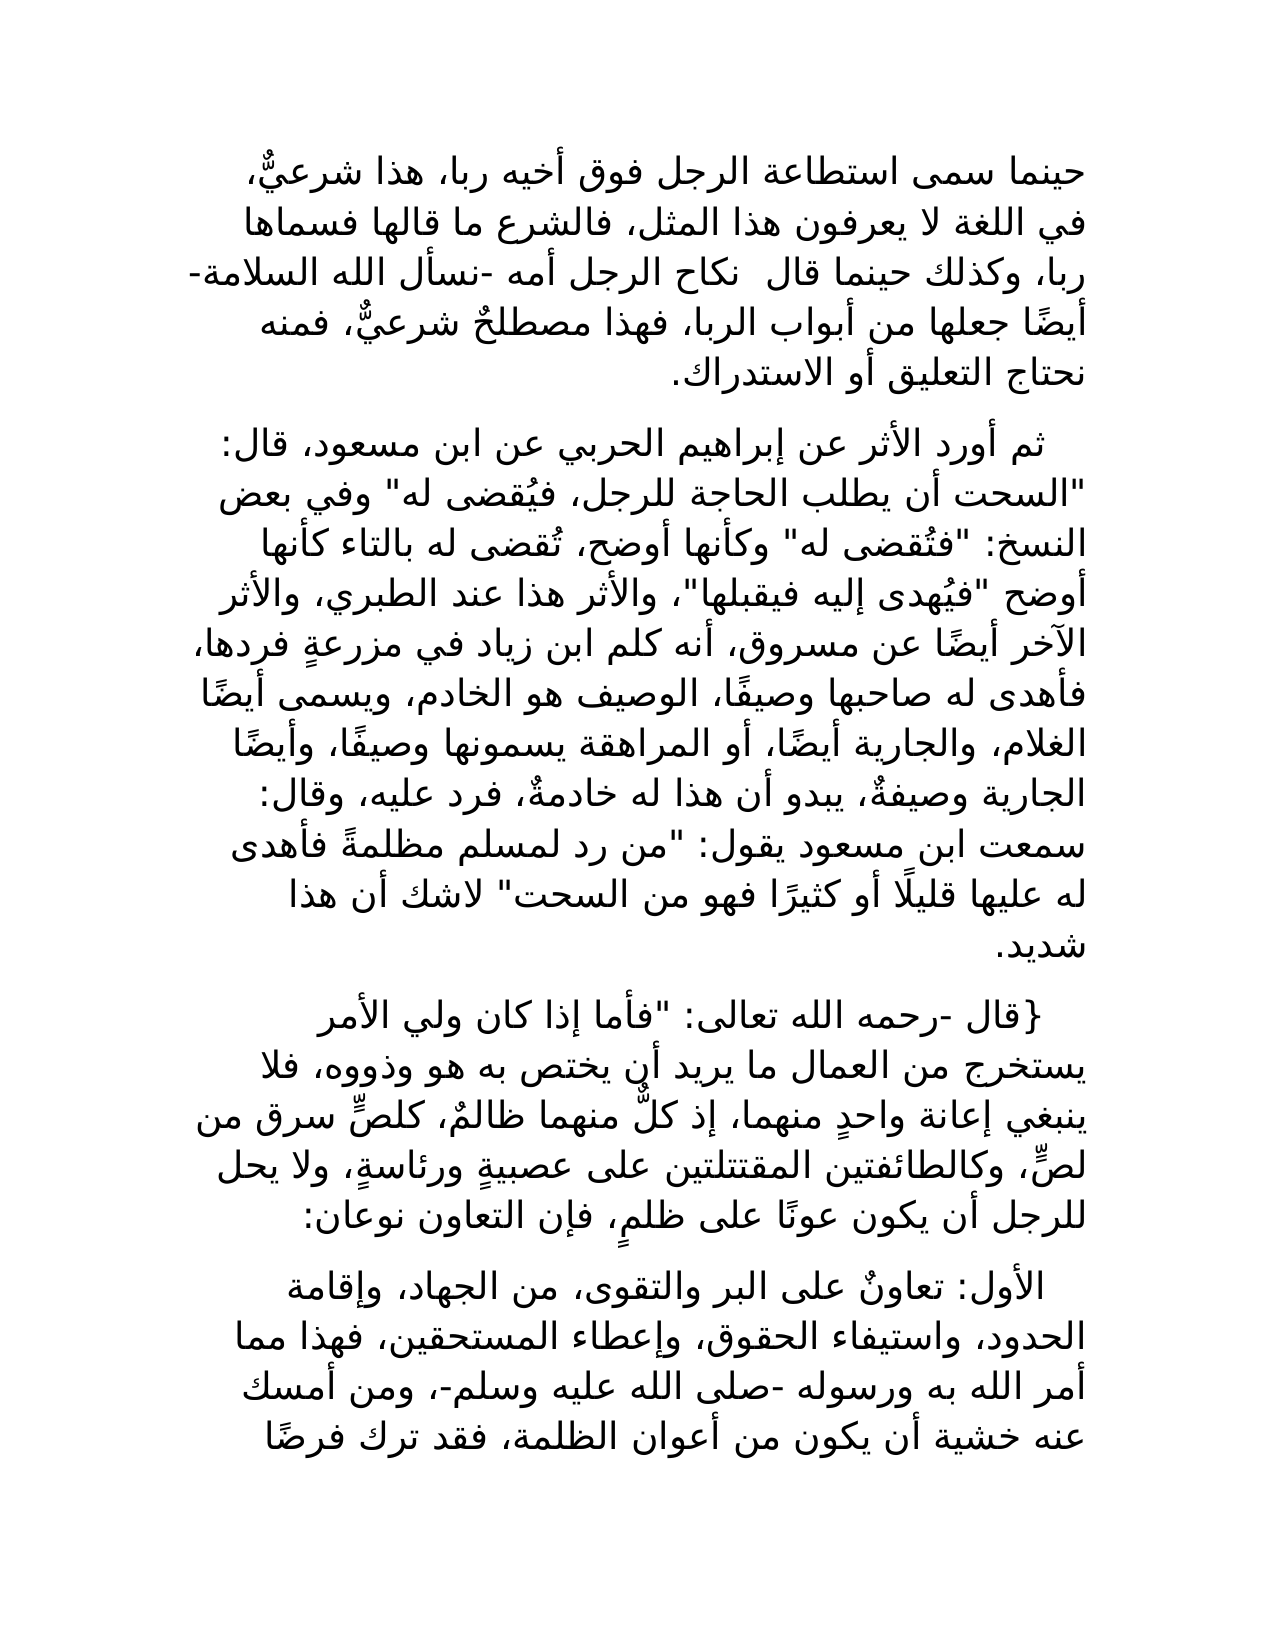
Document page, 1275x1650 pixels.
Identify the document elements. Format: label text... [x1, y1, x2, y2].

text {قال -رحمه الله تعالى: "فأما إذا كان ولي الأمر يستخرج من العمال ما يريد أن يختص به هو وذووه، فلا ينبغي إعانة واحدٍ منهما، إذ كلٌّ منهما ظالمٌ، كلصٍّ سرق من لصٍّ، وكالطائفتين المقتتلتين على عصبيةٍ ورئاسةٍ، ولا يحل للرجل أن يكون عونًا على ظلمٍ، فإن التعاون نوعان: [187, 993, 1087, 1237]
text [187, 1265, 1087, 1459]
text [187, 150, 1087, 394]
text ثم أورد الأثر عن إبراهيم الحربي عن ابن مسعود، قال: "السحت أن يطلب الحاجة للرجل، فيُقضى له" وفي بعض النسخ: "فتُقضى له" وكأنها أوضح، تُقضى له بالتاء كأنها أوضح "فيُهدى إليه فيقبلها"، والأثر هذا عند الطبري، والأثر الآخر أيضًا عن مسروق، أنه كلم ابن زياد في مزرعةٍ فردها، فأهدى له صاحبها وصيفًا، الوصيف هو الخادم، ويسمى أيضًا الغلام، والجارية أيضًا، أو المراهقة يسمونها وصيفًا، وأيضًا الجارية وصيفةٌ، يبدو أن هذا له خادمةٌ، فرد عليه، وقال: سمعت ابن مسعود يقول: "من رد لمسلم مظلمةً فأهدى له عليها قليلًا أو كثيرًا فهو من السحت" لاشك أن هذا شديد. [187, 421, 1087, 966]
